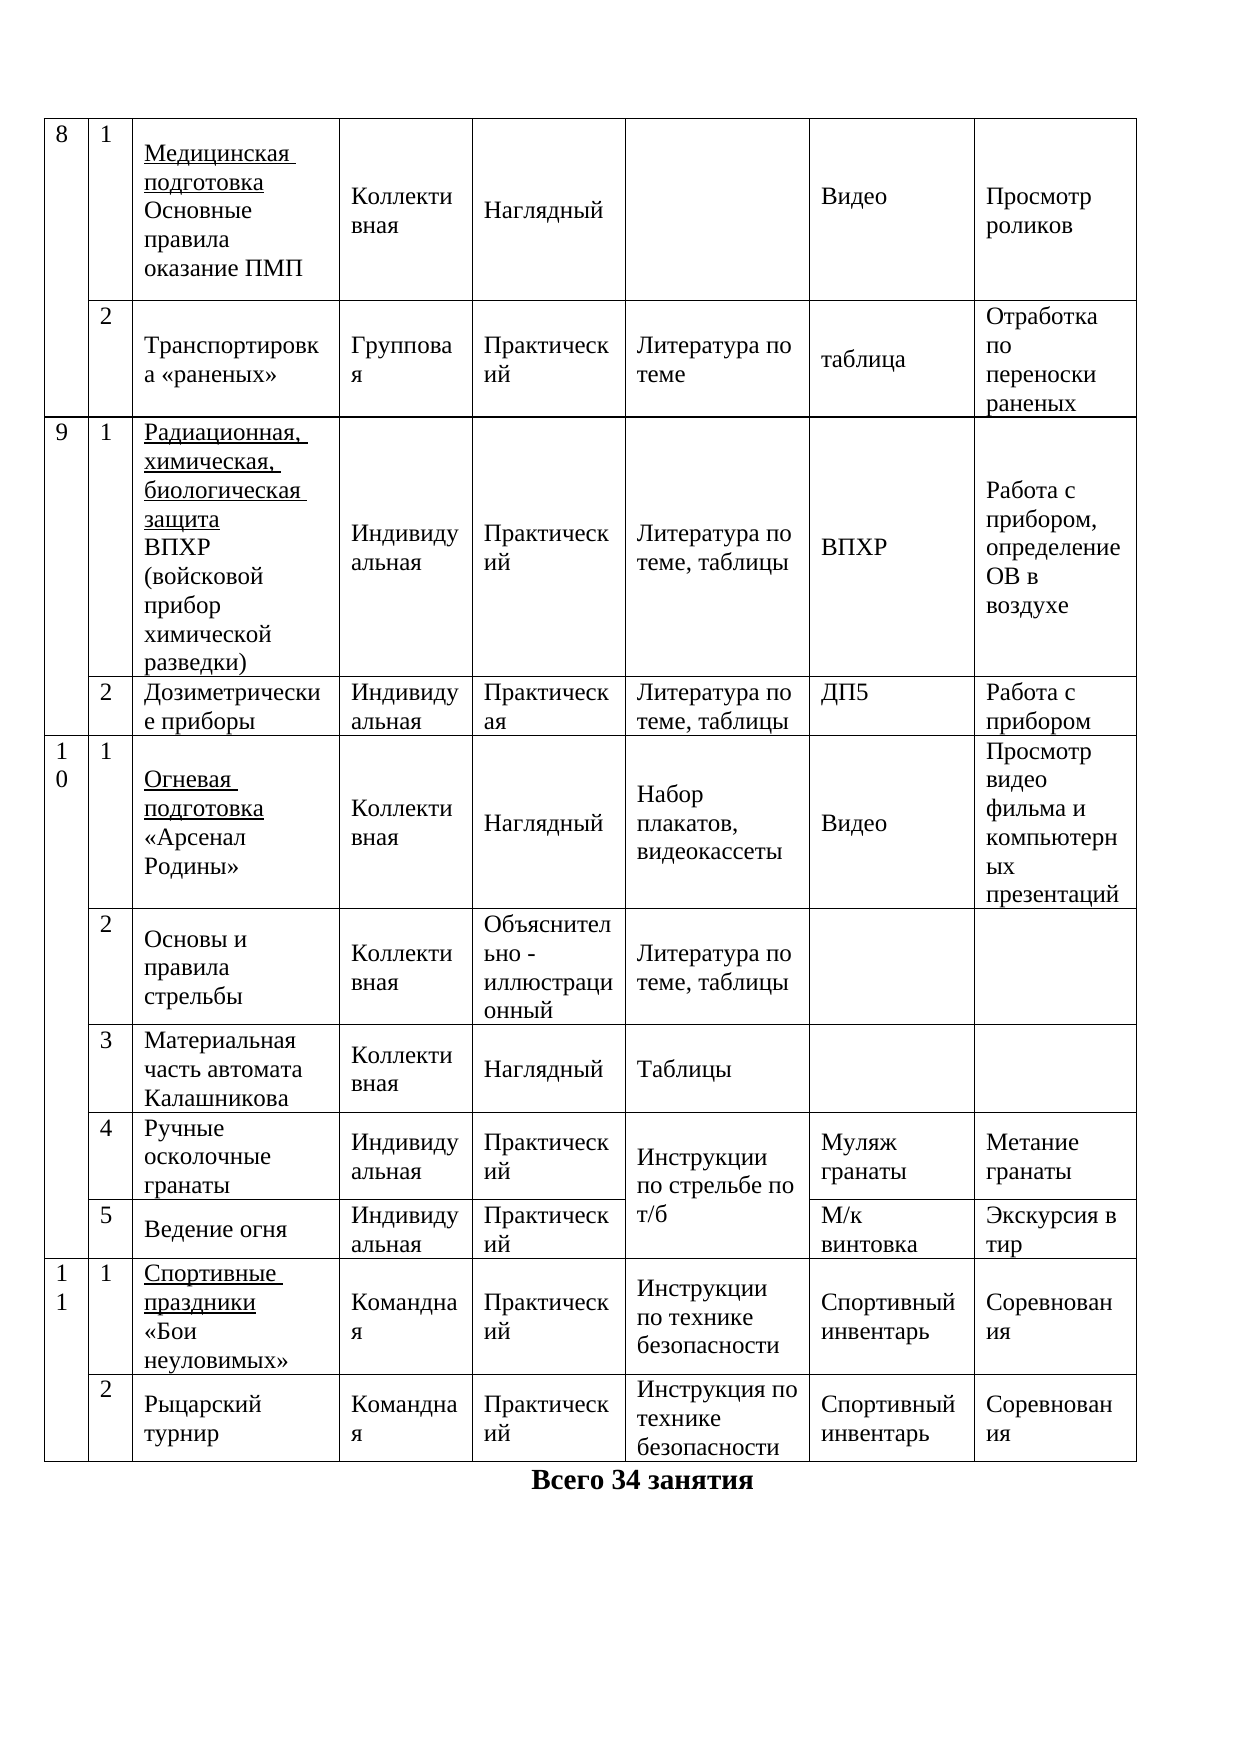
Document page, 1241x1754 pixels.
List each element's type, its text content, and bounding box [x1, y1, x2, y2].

table_cell Практический [473, 1113, 625, 1199]
table_cell Практический [473, 418, 625, 676]
table_cell Литература по теме, таблицы [626, 909, 809, 1024]
table_cell [975, 1025, 1136, 1112]
table_cell Инструкции по технике безопасности [626, 1259, 809, 1373]
table_cell М/к винтовка [810, 1200, 974, 1257]
table_cell Командная [340, 1375, 472, 1461]
table_cell 10 [45, 736, 88, 1257]
table_cell Спортивный инвентарь [810, 1375, 974, 1461]
table_cell 1 [89, 418, 132, 676]
table_cell Спортивный инвентарь [810, 1259, 974, 1373]
table_cell Индивидуальная [340, 1200, 472, 1257]
table_cell 1 [89, 119, 132, 300]
table_cell Инструкции по стрельбе по т/б [626, 1113, 809, 1257]
table_cell 1 [89, 736, 132, 908]
table_cell Наглядный [473, 736, 625, 908]
table_cell Видео [810, 119, 974, 300]
table_cell 2 [89, 1375, 132, 1461]
table_cell Спортивные праздники «Бои неуловимых» [133, 1259, 339, 1373]
table_cell Таблицы [626, 1025, 809, 1112]
table_cell Материальная часть автомата Калашникова [133, 1025, 339, 1112]
table_cell Ручные осколочные гранаты [133, 1113, 339, 1199]
table_cell Отработка по переноски раненых [975, 301, 1136, 416]
table_cell Метание гранаты [975, 1113, 1136, 1199]
table_cell Видео [810, 736, 974, 908]
table_cell Коллективная [340, 736, 472, 908]
table_cell Соревнования [975, 1375, 1136, 1461]
table_cell 2 [89, 909, 132, 1024]
table_cell таблица [810, 301, 974, 416]
table_cell Практический [473, 301, 625, 416]
table_cell Коллективная [340, 1025, 472, 1112]
table_cell Наглядный [473, 119, 625, 300]
table_cell Индивидуальная [340, 1113, 472, 1199]
table_cell Рыцарский турнир [133, 1375, 339, 1461]
table_cell [810, 909, 974, 1024]
table_cell 5 [89, 1200, 132, 1257]
table_cell 11 [45, 1259, 88, 1461]
table_cell Командная [340, 1259, 472, 1373]
table_cell [975, 909, 1136, 1024]
table_cell Основы и правила стрельбы [133, 909, 339, 1024]
table_cell Групповая [340, 301, 472, 416]
table_cell Индивидуальная [340, 677, 472, 735]
text Всего 34 занятия [133, 1462, 1152, 1495]
table_cell 8 [45, 119, 88, 416]
table_cell Литература по теме, таблицы [626, 418, 809, 676]
table_cell Литература по теме [626, 301, 809, 416]
table_cell Работа с прибором [975, 677, 1136, 735]
table_cell Дозиметрические приборы [133, 677, 339, 735]
table_cell Инструкция по технике безопасности [626, 1375, 809, 1461]
table_cell Экскурсия в тир [975, 1200, 1136, 1257]
table_cell Ведение огня [133, 1200, 339, 1257]
table_cell Набор плакатов, видеокассеты [626, 736, 809, 908]
table_cell [810, 1025, 974, 1112]
table_cell Огневая подготовка «Арсенал Родины» [133, 736, 339, 908]
table_cell Муляж гранаты [810, 1113, 974, 1199]
table_cell ВПХР [810, 418, 974, 676]
table_cell 1 [89, 1259, 132, 1373]
table_cell Практический [473, 1259, 625, 1373]
table_cell 2 [89, 301, 132, 416]
table_cell ДП5 [810, 677, 974, 735]
table_cell Просмотр роликов [975, 119, 1136, 300]
table_cell Работа с прибором, определение ОВ в воздухе [975, 418, 1136, 676]
table_cell 4 [89, 1113, 132, 1199]
table_cell Просмотр видео фильма и компьютерных презентаций [975, 736, 1136, 908]
table_cell Объяснительно - иллюстрационный [473, 909, 625, 1024]
table_cell Коллективная [340, 909, 472, 1024]
table_cell Радиационная, химическая, биологическая защита ВПХР (войсковой прибор химической разведки) [133, 418, 339, 676]
table_cell Практический [473, 1200, 625, 1257]
table_cell Литература по теме, таблицы [626, 677, 809, 735]
table_cell Индивидуальная [340, 418, 472, 676]
table_cell [626, 119, 809, 300]
table_cell Транспортировка «раненых» [133, 301, 339, 416]
table_cell Соревнования [975, 1259, 1136, 1373]
table_cell Практическая [473, 677, 625, 735]
table_cell Наглядный [473, 1025, 625, 1112]
table_cell Коллективная [340, 119, 472, 300]
table_cell Практический [473, 1375, 625, 1461]
table_cell 9 [45, 418, 88, 735]
table_cell 3 [89, 1025, 132, 1112]
table_cell Медицинская подготовка Основные правила оказание ПМП [133, 119, 339, 300]
table_cell 2 [89, 677, 132, 735]
